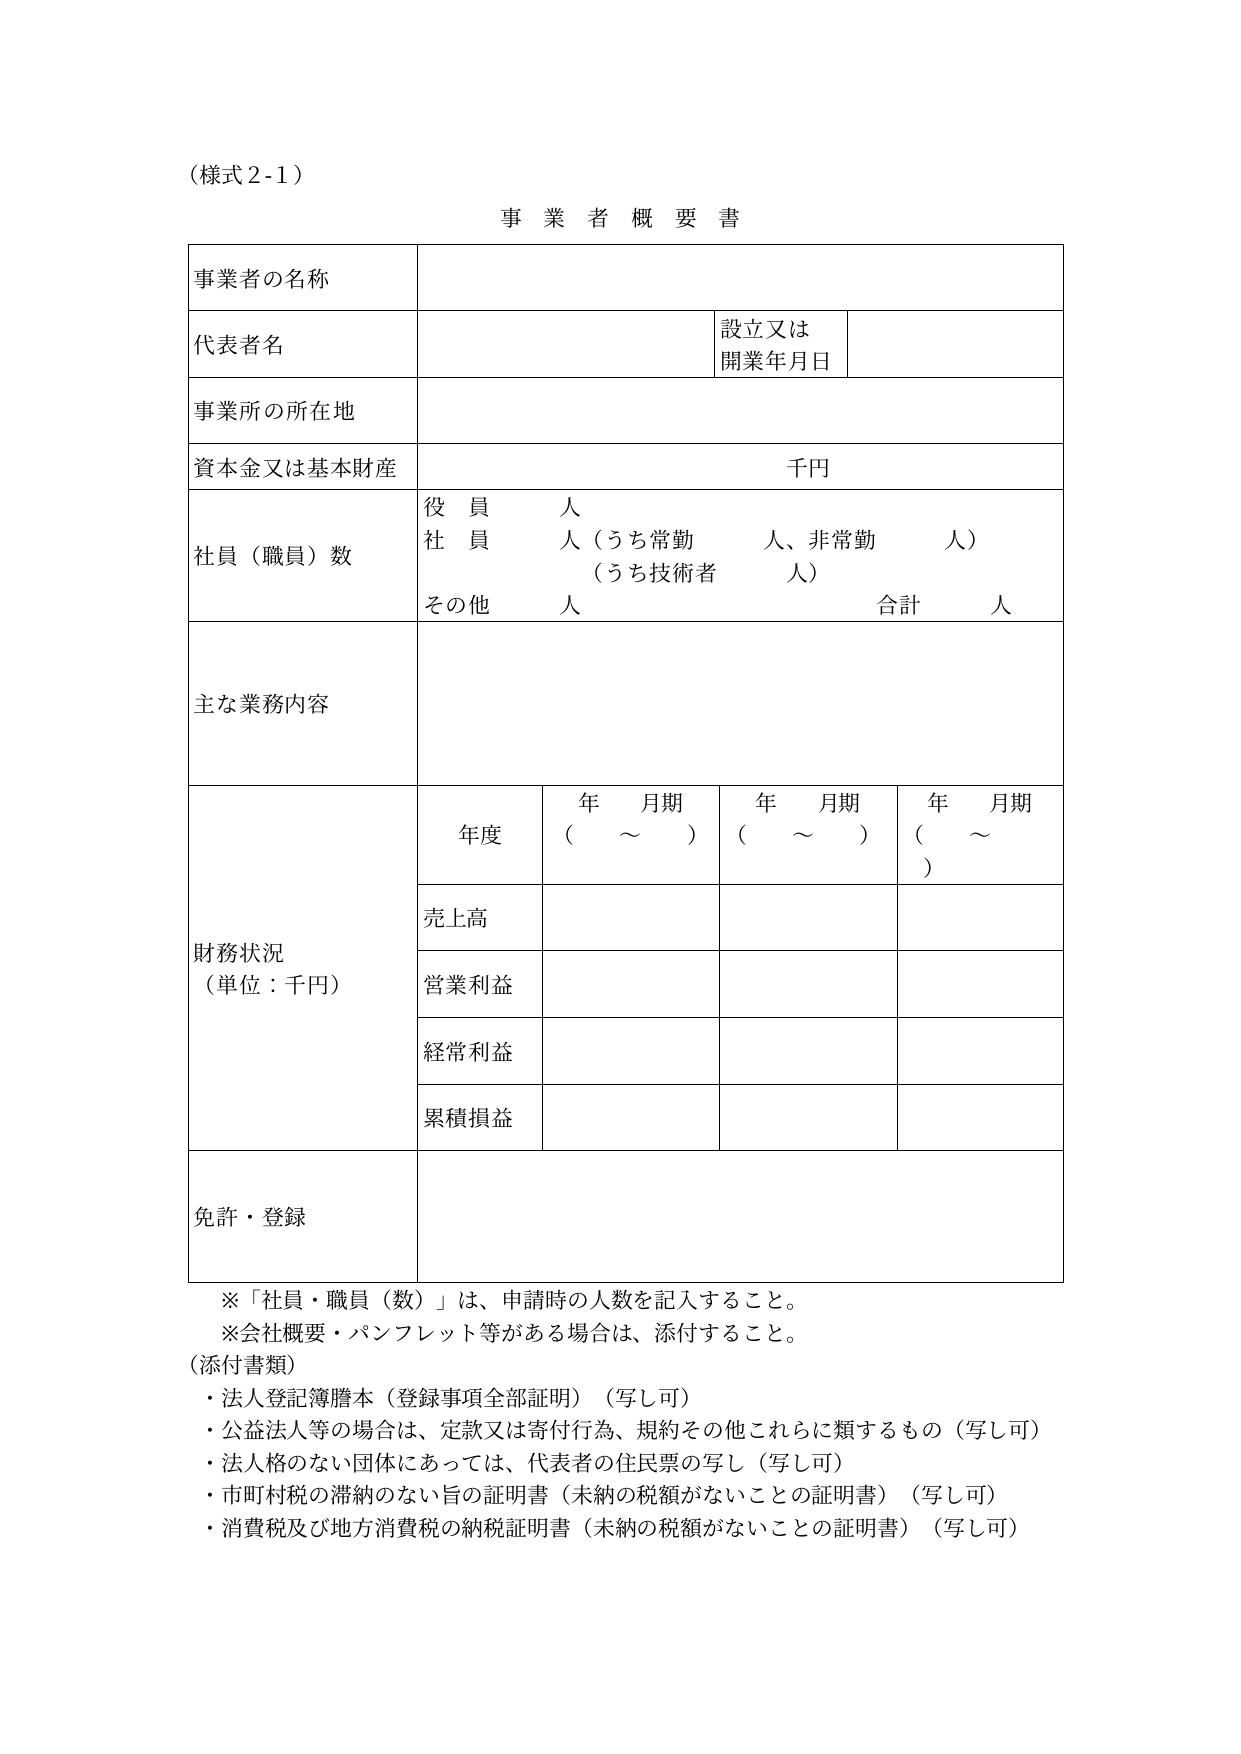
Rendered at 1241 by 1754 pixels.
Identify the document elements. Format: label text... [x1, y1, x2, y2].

table_cell [543, 1085, 719, 1150]
table_cell 経常利益 [418, 1018, 542, 1083]
text ・公益法人等の場合は、定款又は寄付行為、規約その他これらに類するもの（写し可） [177, 1413, 1063, 1446]
table_cell 資本金又は基本財産 [189, 444, 417, 489]
table_cell 財務状況 （単位：千円） [189, 786, 417, 1150]
table_cell 年度 [418, 786, 542, 883]
text ・市町村税の滞納のない旨の証明書（未納の税額がないことの証明書）（写し可） [177, 1478, 1063, 1511]
table_cell [720, 1085, 897, 1150]
table_cell [898, 1085, 1063, 1150]
text ・法人登記簿謄本（登録事項全部証明）（写し可） [177, 1380, 1063, 1413]
table_cell [418, 311, 714, 377]
table_cell [418, 378, 1063, 443]
text ※会社概要・パンフレット等がある場合は、添付すること。 [177, 1315, 1063, 1348]
table_cell 千円 [418, 444, 1063, 489]
text ・消費税及び地方消費税の納税証明書（未納の税額がないことの証明書）（写し可） [177, 1511, 1063, 1543]
text ※「社員・職員（数）」は、申請時の人数を記入すること。 [177, 1283, 1063, 1315]
text ・法人格のない団体にあっては、代表者の住民票の写し（写し可） [177, 1446, 1063, 1478]
table_cell 年 月期 （ ～ ） [720, 786, 897, 883]
table_cell 事業所の所在地 [189, 378, 417, 443]
table_cell 主な業務内容 [189, 622, 417, 784]
table_cell 免許・登録 [189, 1151, 417, 1282]
table_cell 売上高 [418, 885, 542, 950]
table_header 事業者の名称 [189, 245, 417, 310]
text （添付書類） [177, 1348, 1063, 1380]
text （様式２-１） [177, 158, 1063, 191]
table_cell 年 月期 （ ～ ） [543, 786, 719, 883]
table_cell [418, 1151, 1063, 1282]
table_cell [898, 885, 1063, 950]
table_cell [720, 951, 897, 1017]
table_cell 年 月期 （ ～ ） [898, 786, 1063, 883]
text 事 業 者 概 要 書 [177, 201, 1063, 234]
table_header [418, 245, 1063, 310]
table_cell [543, 951, 719, 1017]
table_cell [898, 951, 1063, 1017]
table_cell [720, 1018, 897, 1083]
table_cell 営業利益 [418, 951, 542, 1017]
table_cell [848, 311, 1063, 377]
table_cell 設立又は 開業年月日 [715, 311, 847, 377]
table_cell 役 員 人 社 員 人（うち常勤 人、非常勤 人） （うち技術者 人） その他 人 合計 人 [418, 490, 1063, 621]
table_cell [720, 885, 897, 950]
table_cell 代表者名 [189, 311, 417, 377]
table_cell 社員（職員）数 [189, 490, 417, 621]
table_cell [543, 885, 719, 950]
table_cell 累積損益 [418, 1085, 542, 1150]
table_cell [418, 622, 1063, 784]
table_cell [543, 1018, 719, 1083]
table_cell [898, 1018, 1063, 1083]
